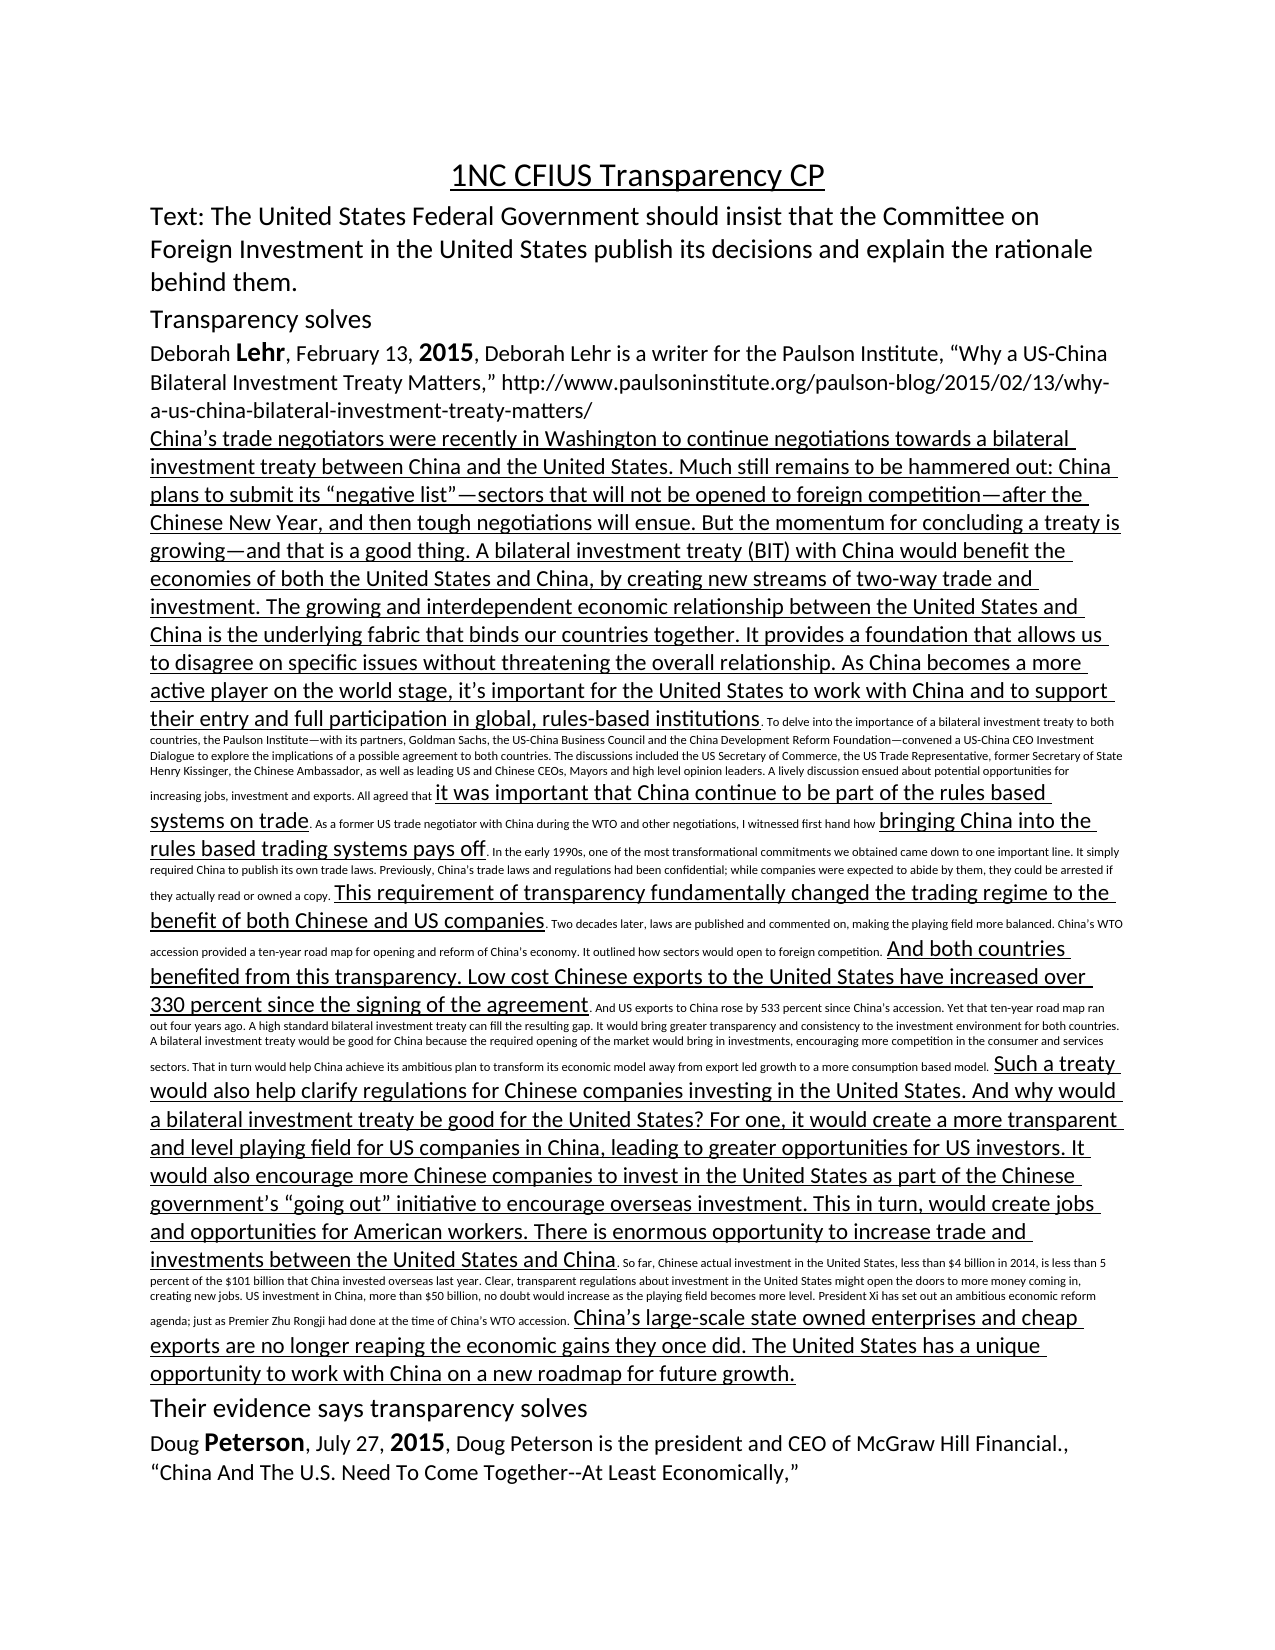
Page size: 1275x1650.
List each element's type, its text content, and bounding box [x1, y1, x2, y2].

subtitle Transparency solves [150, 302, 1125, 335]
subtitle Their evidence says transparency solves [150, 1392, 1125, 1425]
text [150, 1425, 1125, 1486]
text Deborah Lehr, February 13, 2015, Deborah Lehr is a writer for the Paulson Institute, “Why a US-China Bilateral Investment Treaty Matters,” http://www.paulsoninstitute.org/paulson-blog/2015/02/13/why-a-us-china-bilateral-investment-treaty-matters/ [150, 335, 1125, 424]
subtitle 1NC CFIUS Transparency CP [150, 154, 1125, 195]
text China’s trade negotiators were recently in Washington to continue negotiations towards a bilateral investment treaty between China and the United States. Much still remains to be hammered out: China plans to submit its “negative list”—sectors that will not be opened to foreign competition—after the Chinese New Year, and then tough negotiations will ensue. But the momentum for concluding a treaty is growing—and that is a good thing. A bilateral investment treaty (BIT) with China would benefit the economies of both the United States and China, by creating new streams of two-way trade and investment. The growing and interdependent economic relationship between the United States and China is the underlying fabric that binds our countries together. It provides a foundation that allows us to disagree on specific issues without threatening the overall relationship. As China becomes a more active player on the world stage, it’s important for the United States to work with China and to support their entry and full participation in global, rules-based institutions. To delve into the importance of a bilateral investment treaty to both countries, the Paulson Institute—with its partners, Goldman Sachs, the US-China Business Council and the China Development Reform Foundation—convened a US-China CEO Investment Dialogue to explore the implications of a possible agreement to both countries. The discussions included the US Secretary of Commerce, the US Trade Representative, former Secretary of State Henry Kissinger, the Chinese Ambassador, as well as leading US and Chinese CEOs, Mayors and high level opinion leaders. A lively discussion ensued about potential opportunities for increasing jobs, investment and exports. All agreed that it was important that China continue to be part of the rules based systems on trade. As a former US trade negotiator with China during the WTO and other negotiations, I witnessed first hand how bringing China into the rules based trading systems pays off. In the early 1990s, one of the most transformational commitments we obtained came down to one important line. It simply required China to publish its own trade laws. Previously, China’s trade laws and regulations had been confidential; while companies were expected to abide by them, they could be arrested if they actually read or owned a copy. This requirement of transparency fundamentally changed the trading regime to the benefit of both Chinese and US companies. Two decades later, laws are published and commented on, making the playing field more balanced. China’s WTO accession provided a ten-year road map for opening and reform of China’s economy. It outlined how sectors would open to foreign competition. And both countries benefited from this transparency. Low cost Chinese exports to the United States have increased over 330 percent since the signing of the agreement. And US exports to China rose by 533 percent since China’s accession. Yet that ten-year road map ran out four years ago. A high standard bilateral investment treaty can fill the resulting gap. It would bring greater transparency and consistency to the investment environment for both countries. A bilateral investment treaty would be good for China because the required opening of the market would bring in investments, encouraging more competition in the consumer and services sectors. That in turn would help China achieve its ambitious plan to transform its economic model away from export led growth to a more consumption based model. Such a treaty would also help clarify regulations for Chinese companies investing in the United States. And why would a bilateral investment treaty be good for the United States? For one, it would create a more transparent and level playing field for US companies in China, leading to greater opportunities for US investors. It would also encourage more Chinese companies to invest in the United States as part of the Chinese government’s “going out” initiative to encourage overseas investment. This in turn, would create jobs and opportunities for American workers. There is enormous opportunity to increase trade and investments between the United States and China. So far, Chinese actual investment in the United States, less than $4 billion in 2014, is less than 5 percent of the $101 billion that China invested overseas last year. Clear, transparent regulations about investment in the United States might open the doors to more money coming in, creating new jobs. US investment in China, more than $50 billion, no doubt would increase as the playing field becomes more level. President Xi has set out an ambitious economic reform agenda; just as Premier Zhu Rongji had done at the time of China’s WTO accession. China’s large-scale state owned enterprises and cheap exports are no longer reaping the economic gains they once did. The United States has a unique opportunity to work with China on a new roadmap for future growth. [150, 424, 1125, 1387]
subtitle Text: The United States Federal Government should insist that the Committee on Foreign Investment in the United States publish its decisions and explain the rationale behind them. [150, 199, 1125, 298]
